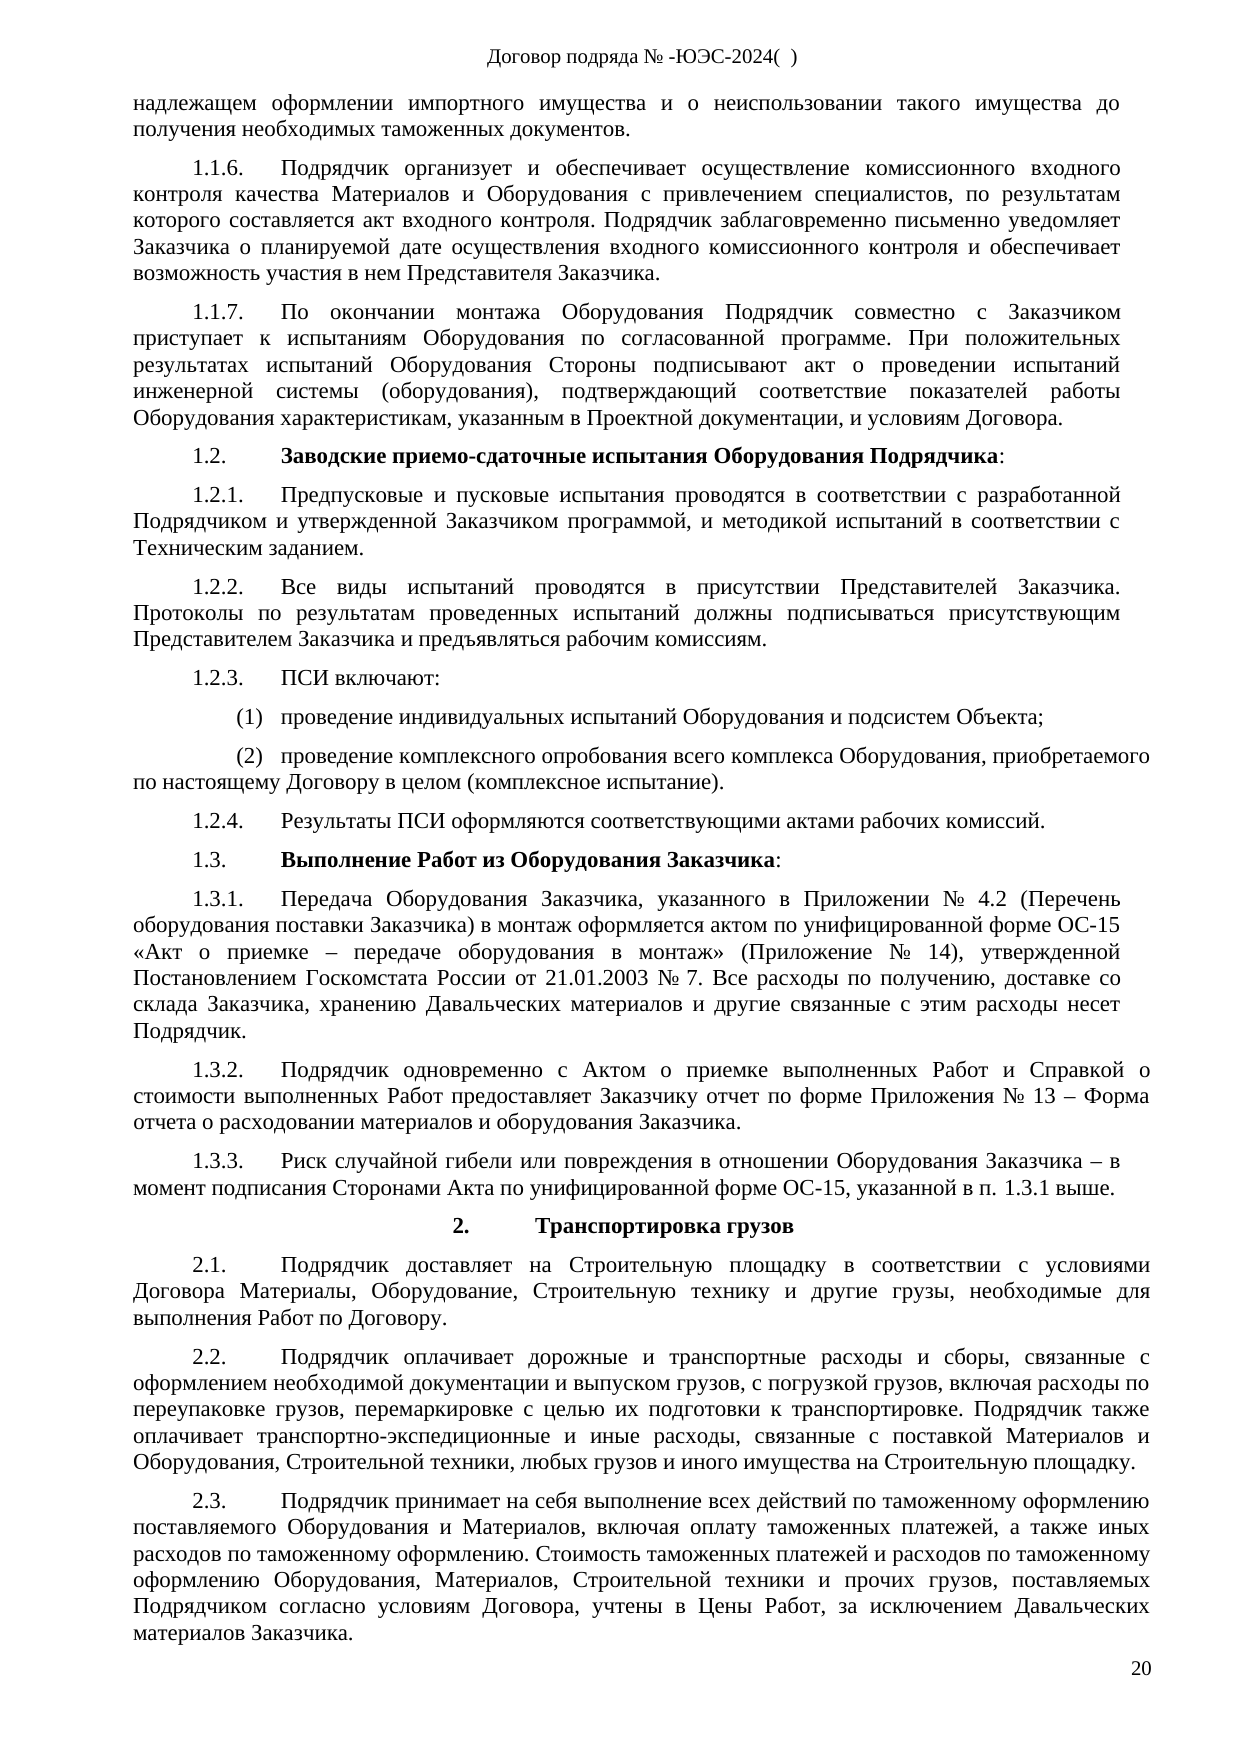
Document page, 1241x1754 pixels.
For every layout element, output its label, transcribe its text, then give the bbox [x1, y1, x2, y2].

text Подрядчик принимает на себя выполнение всех действий по таможенному оформлению поставляемого Оборудования и Материалов, включая оплату таможенных платежей, а также иных расходов по таможенному оформлению. Стоимость таможенных платежей и расходов по таможенному оформлению Оборудования, Материалов, Строительной техники и прочих грузов, поставляемых Подрядчиком согласно условиям Договора, учтены в Цены Работ, за исключением Давальческих материалов Заказчика. [133, 1487, 1152, 1645]
text Результаты ПСИ оформляются соответствующими актами рабочих комиссий. [133, 807, 1122, 834]
text Подрядчик одновременно с Актом о приемке выполненных Работ и Справкой о стоимости выполненных Работ предоставляет Заказчику отчет по форме Приложения № 13 – Форма отчета о расходовании материалов и оборудования Заказчика. [133, 1056, 1152, 1135]
text Все виды испытаний проводятся в присутствии Представителей Заказчика. Протоколы по результатам проведенных испытаний должны подписываться присутствующим Представителем Заказчика и предъявляться рабочим комиссиям. [133, 573, 1122, 652]
text Транспортировка грузов [133, 1212, 1122, 1239]
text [133, 89, 1122, 141]
text Риск случайной гибели или повреждения в отношении Оборудования Заказчика – в момент подписания Сторонами Акта по унифицированной форме ОС-15, указанной в п. 14.3.1 выше. [133, 1147, 1122, 1200]
text Предпусковые и пусковые испытания проводятся в соответствии с разработанной Подрядчиком и утвержденной Заказчиком программой, и методикой испытаний в соответствии с Техническим заданием. [133, 481, 1122, 560]
text ПСИ включают: [133, 664, 1122, 691]
text Подрядчик организует и обеспечивает осуществление комиссионного входного контроля качества Материалов и Оборудования с привлечением специалистов, по результатам которого составляется акт входного контроля. Подрядчик заблаговременно письменно уведомляет Заказчика о планируемой дате осуществления входного комиссионного контроля и обеспечивает возможность участия в нем Представителя Заказчика. [133, 154, 1122, 286]
text проведение комплексного опробования всего комплекса Оборудования, приобретаемого по настоящему Договору в целом (комплексное испытание). [133, 742, 1152, 795]
text Передача Оборудования Заказчика, указанного в Приложении № 4.2 (Перечень оборудования поставки Заказчика) в монтаж оформляется актом по унифицированной форме ОС-15 «Акт о приемке – передаче оборудования в монтаж» (Приложение № 14), утвержденной Постановлением Госкомстата России от 21.01.2003 № 7. Все расходы по получению, доставке со склада Заказчика, хранению Давальческих материалов и другие связанные с этим расходы несет Подрядчик. [133, 885, 1122, 1043]
text По окончании монтажа Оборудования Подрядчик совместно с Заказчиком приступает к испытаниям Оборудования по согласованной программе. При положительных результатах испытаний Оборудования Стороны подписывают акт о проведении испытаний инженерной системы (оборудования), подтверждающий соответствие показателей работы Оборудования характеристикам, указанным в Проектной документации, и условиям Договора. [133, 298, 1122, 430]
text Заводские приемо-сдаточные испытания Оборудования Подрядчика: [133, 442, 1152, 469]
text Подрядчик оплачивает дорожные и транспортные расходы и сборы, связанные с оформлением необходимой документации и выпуском грузов, с погрузкой грузов, включая расходы по переупаковке грузов, перемаркировке с целью их подготовки к транспортировке. Подрядчик также оплачивает транспортно-экспедиционные и иные расходы, связанные с поставкой Материалов и Оборудования, Строительной техники, любых грузов и иного имущества на Строительную площадку. [133, 1343, 1152, 1474]
text Выполнение Работ из Оборудования Заказчика: [133, 846, 1152, 872]
text Подрядчик доставляет на Строительную площадку в соответствии с условиями Договора Материалы, Оборудование, Строительную технику и другие грузы, необходимые для выполнения Работ по Договору. [133, 1251, 1152, 1330]
text проведение индивидуальных испытаний Оборудования и подсистем Объекта; [133, 703, 1152, 729]
